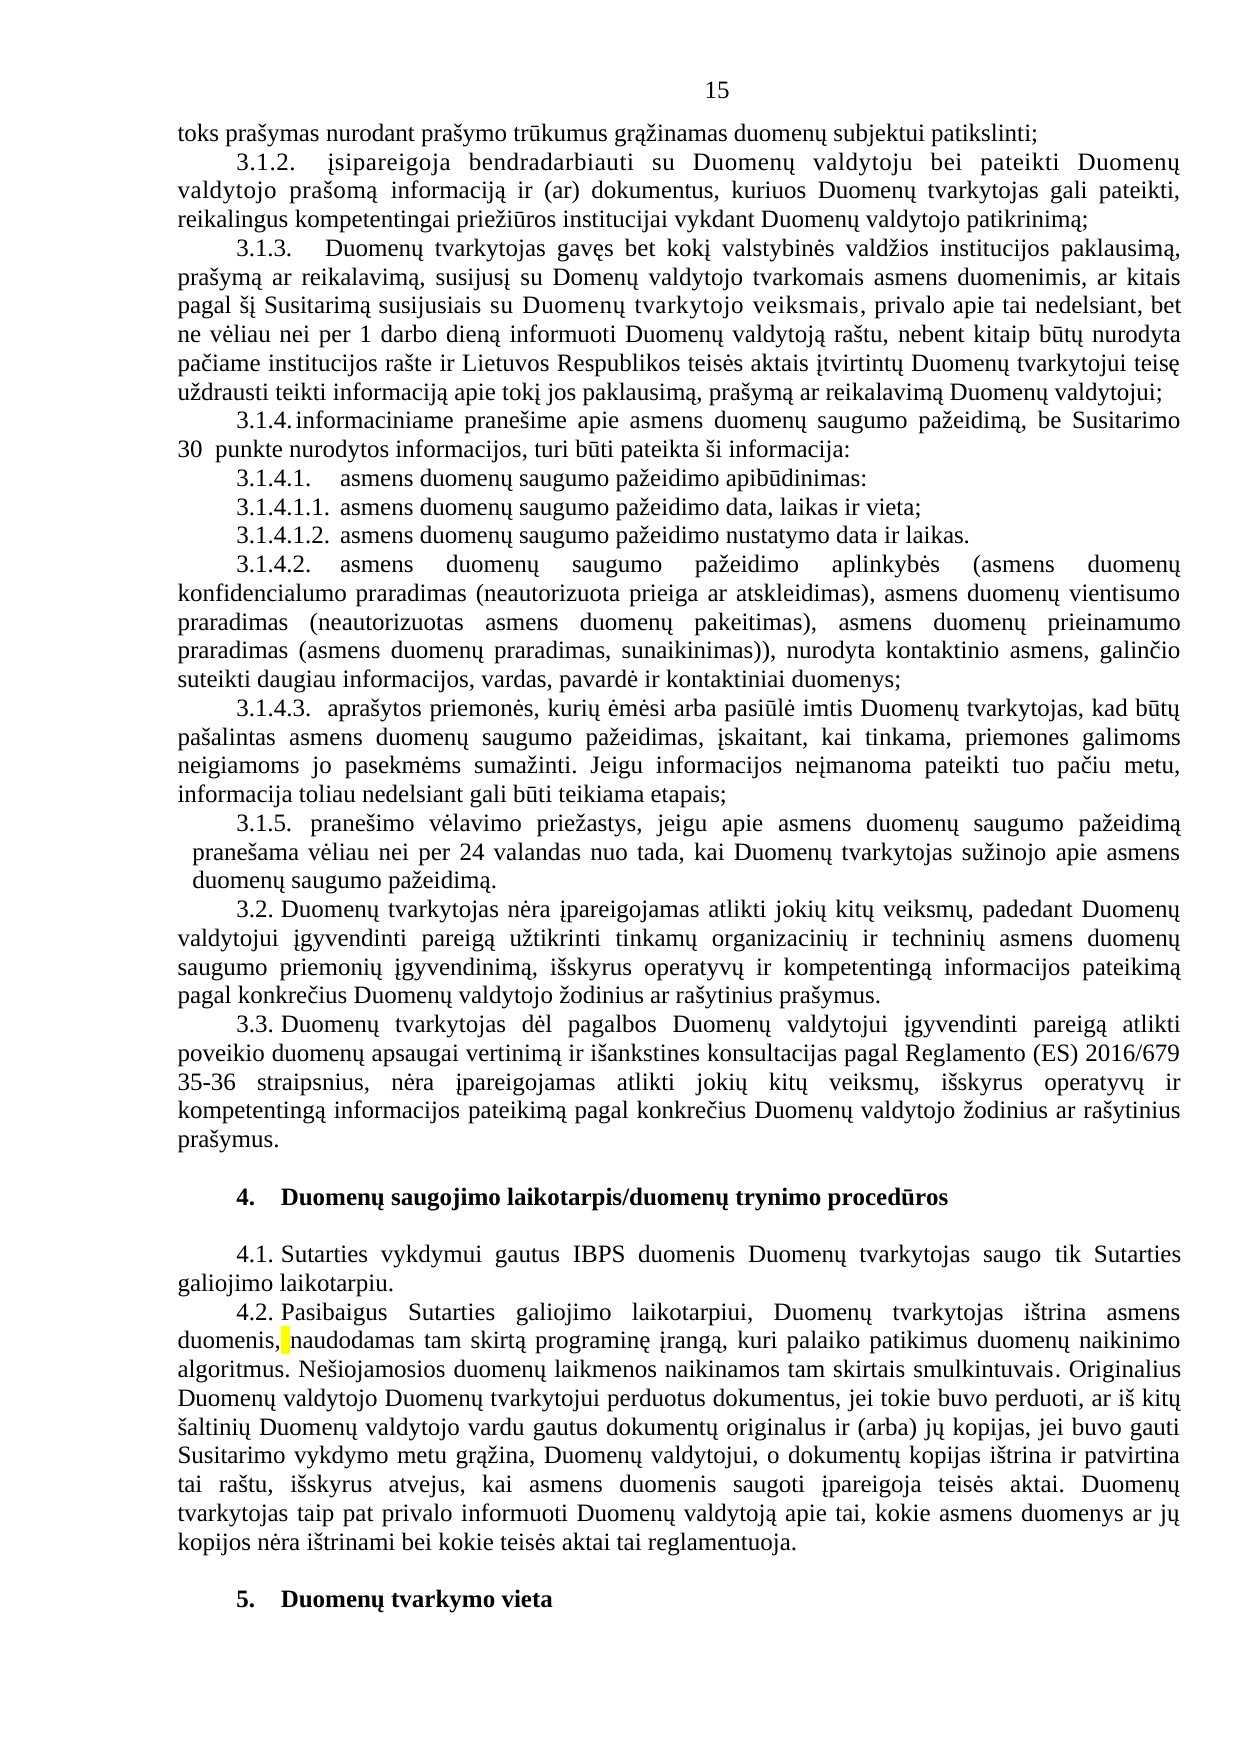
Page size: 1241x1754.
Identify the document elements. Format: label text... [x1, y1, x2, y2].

list Duomenų tvarkytojas nėra įpareigojamas atlikti jokių kitų veiksmų, padedant Duomenų valdytojui įgyvendinti pareigą užtikrinti tinkamų organizacinių ir techninių asmens duomenų saugumo priemonių įgyvendinimą, išskyrus operatyvų ir kompetentingą informacijos pateikimą pagal konkrečius Duomenų valdytojo žodinius ar rašytinius prašymus. [177, 894, 1181, 1009]
list informaciniame pranešime apie asmens duomenų saugumo pažeidimą, be Susitarimo 30 punkte nurodytos informacijos, turi būti pateikta ši informacija: [177, 406, 1181, 463]
list Duomenų saugojimo laikotarpis/duomenų trynimo procedūros [177, 1182, 1181, 1211]
list pranešimo vėlavimo priežastys, jeigu apie asmens duomenų saugumo pažeidimą pranešama vėliau nei per 24 valandas nuo tada, kai Duomenų tvarkytojas sužinojo apie asmens duomenų saugumo pažeidimą. [192, 808, 1181, 894]
list Duomenų tvarkytojas dėl pagalbos Duomenų valdytojui įgyvendinti pareigą atlikti poveikio duomenų apsaugai vertinimą ir išankstines konsultacijas pagal Reglamento (ES) 2016/679 35-36 straipsnius, nėra įpareigojamas atlikti jokių kitų veiksmų, išskyrus operatyvų ir kompetentingą informacijos pateikimą pagal konkrečius Duomenų valdytojo žodinius ar rašytinius prašymus. [177, 1009, 1181, 1153]
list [177, 118, 1181, 147]
list Duomenų tvarkymo vieta [177, 1584, 1181, 1613]
list asmens duomenų saugumo pažeidimo nustatymo data ir laikas. [177, 521, 1181, 549]
list asmens duomenų saugumo pažeidimo apibūdinimas: [177, 463, 1181, 492]
list aprašytos priemonės, kurių ėmėsi arba pasiūlė imtis Duomenų tvarkytojas, kad būtų pašalintas asmens duomenų saugumo pažeidimas, įskaitant, kai tinkama, priemones galimoms neigiamoms jo pasekmėms sumažinti. Jeigu informacijos neįmanoma pateikti tuo pačiu metu, informacija toliau nedelsiant gali būti teikiama etapais; [177, 693, 1181, 808]
list įsipareigoja bendradarbiauti su Duomenų valdytoju bei pateikti Duomenų valdytojo prašomą informaciją ir (ar) dokumentus, kuriuos Duomenų tvarkytojas gali pateikti, reikalingus kompetentingai priežiūros institucijai vykdant Duomenų valdytojo patikrinimą; [177, 147, 1181, 233]
list Duomenų tvarkytojas gavęs bet kokį valstybinės valdžios institucijos paklausimą, prašymą ar reikalavimą, susijusį su Domenų valdytojo tvarkomais asmens duomenimis, ar kitais pagal šį Susitarimą susijusiais su Duomenų tvarkytojo veiksmais, privalo apie tai nedelsiant, bet ne vėliau nei per 1 darbo dieną informuoti Duomenų valdytoją raštu, nebent kitaip būtų nurodyta pačiame institucijos rašte ir Lietuvos Respublikos teisės aktais įtvirtintų Duomenų tvarkytojui teisę uždrausti teikti informaciją apie tokį jos paklausimą, prašymą ar reikalavimą Duomenų valdytojui; [177, 233, 1181, 406]
list Pasibaigus Sutarties galiojimo laikotarpiui, Duomenų tvarkytojas ištrina asmens duomenis, naudodamas tam skirtą programinę įrangą, kuri palaiko patikimus duomenų naikinimo algoritmus. Nešiojamosios duomenų laikmenos naikinamos tam skirtais smulkintuvais. Originalius Duomenų valdytojo Duomenų tvarkytojui perduotus dokumentus, jei tokie buvo perduoti, ar iš kitų šaltinių Duomenų valdytojo vardu gautus dokumentų originalus ir (arba) jų kopijas, jei buvo gauti Susitarimo vykdymo metu grąžina, Duomenų valdytojui, o dokumentų kopijas ištrina ir patvirtina tai raštu, išskyrus atvejus, kai asmens duomenis saugoti įpareigoja teisės aktai. Duomenų tvarkytojas taip pat privalo informuoti Duomenų valdytoją apie tai, kokie asmens duomenys ar jų kopijos nėra ištrinami bei kokie teisės aktai tai reglamentuoja. [177, 1297, 1181, 1556]
list asmens duomenų saugumo pažeidimo aplinkybės (asmens duomenų konfidencialumo praradimas (neautorizuota prieiga ar atskleidimas), asmens duomenų vientisumo praradimas (neautorizuotas asmens duomenų pakeitimas), asmens duomenų prieinamumo praradimas (asmens duomenų praradimas, sunaikinimas)), nurodyta kontaktinio asmens, galinčio suteikti daugiau informacijos, vardas, pavardė ir kontaktiniai duomenys; [177, 549, 1181, 693]
list asmens duomenų saugumo pažeidimo data, laikas ir vieta; [177, 492, 1181, 521]
list Sutarties vykdymui gautus IBPS duomenis Duomenų tvarkytojas saugo tik Sutarties galiojimo laikotarpiu. [177, 1239, 1181, 1297]
